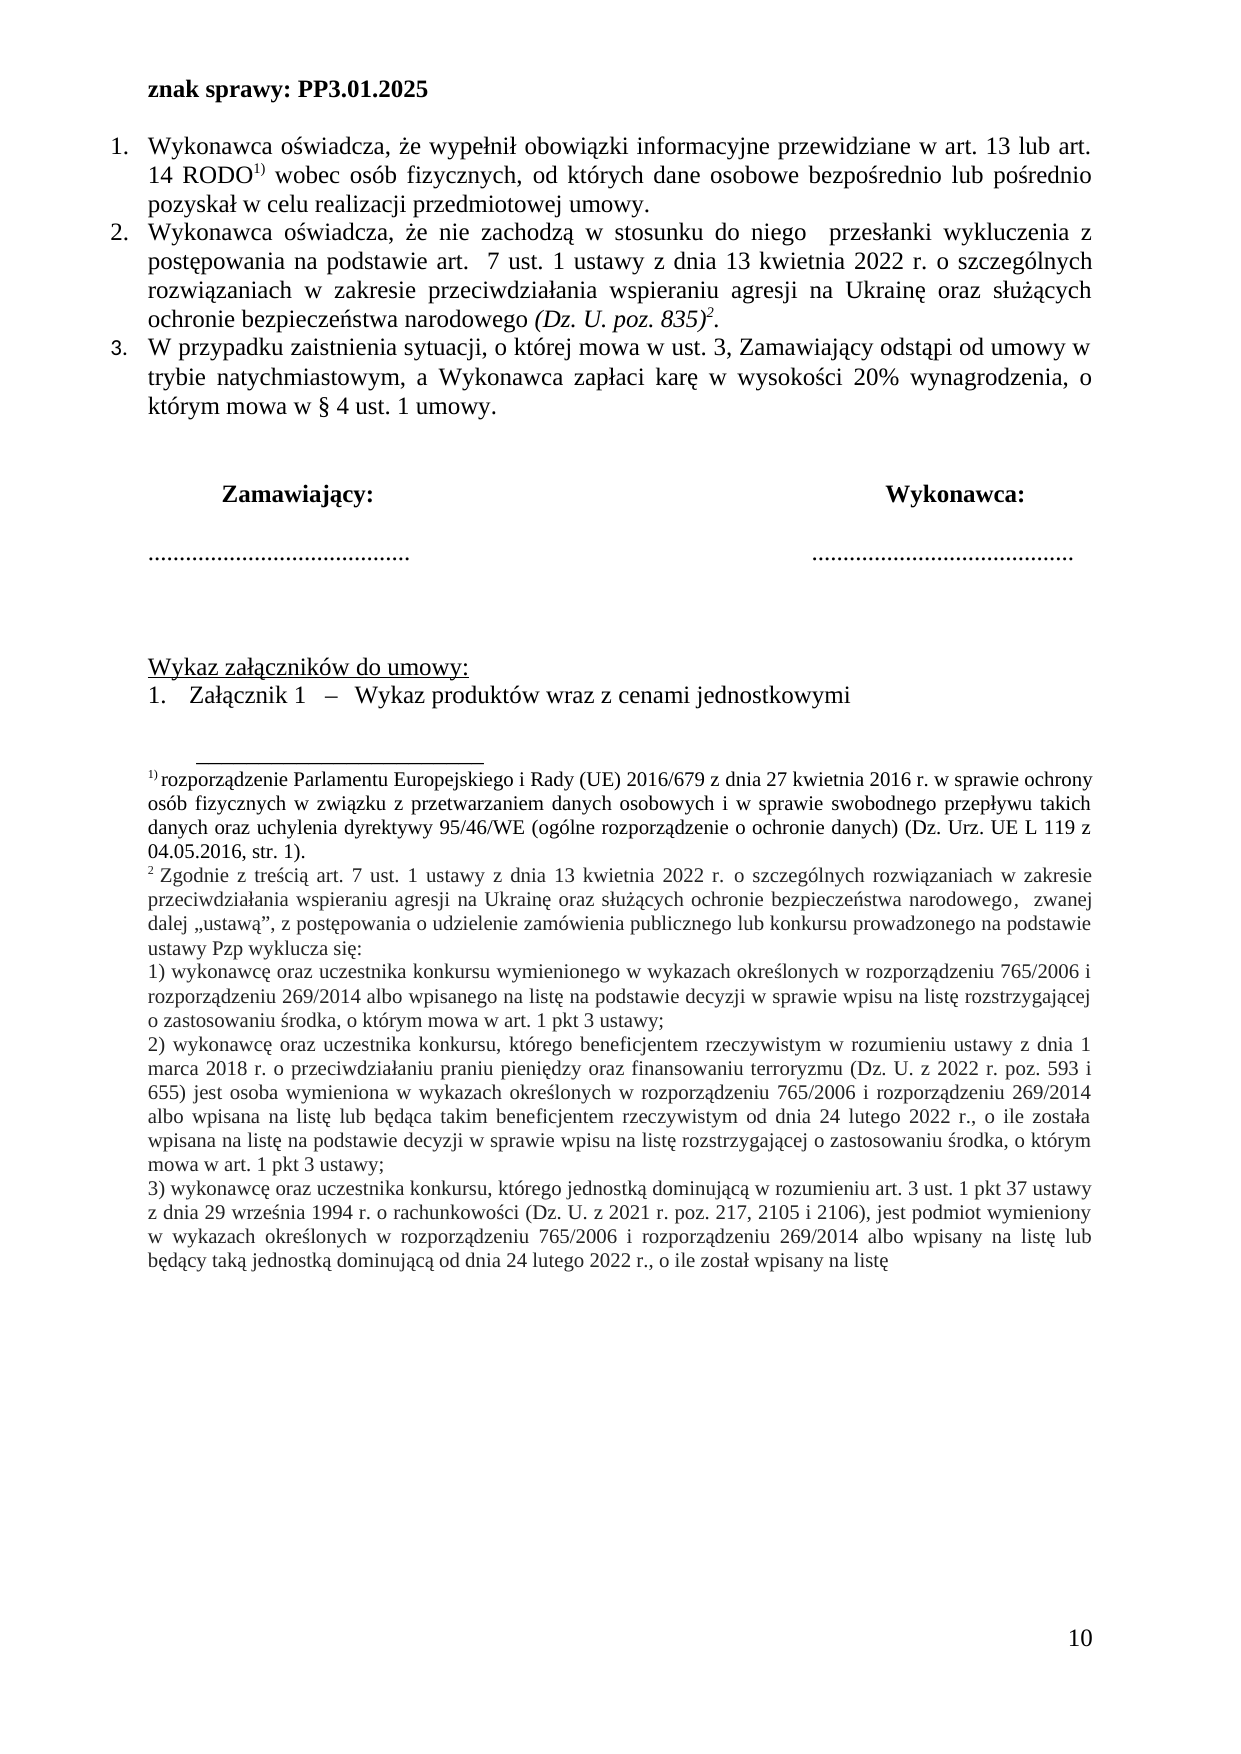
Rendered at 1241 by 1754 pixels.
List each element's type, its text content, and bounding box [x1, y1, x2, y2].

text Wykaz załączników do umowy: [148, 652, 1093, 680]
text .......................................... .......................................... [148, 537, 1093, 565]
text 1) wykonawcę oraz uczestnika konkursu wymienionego w wykazach określonych w rozporządzeniu 765/2006 i rozporządzeniu 269/2014 albo wpisanego na listę na podstawie decyzji w sprawie wpisu na listę rozstrzygającej o zastosowaniu środka, o którym mowa w art. 1 pkt 3 ustawy; [148, 959, 1093, 1032]
list W przypadku zaistnienia sytuacji, o której mowa w ust. 3, Zamawiający odstąpi od umowy w trybie natychmiastowym, a Wykonawca zapłaci karę w wysokości 20% wynagrodzenia, o którym mowa w § 4 ust. 1 umowy. [110, 332, 1093, 422]
text 2) wykonawcę oraz uczestnika konkursu, którego beneficjentem rzeczywistym w rozumieniu ustawy z dnia 1 marca 2018 r. o przeciwdziałaniu praniu pieniędzy oraz finansowaniu terroryzmu (Dz. U. z 2022 r. poz. 593 i 655) jest osoba wymieniona w wykazach określonych w rozporządzeniu 765/2006 i rozporządzeniu 269/2014 albo wpisana na listę lub będąca takim beneficjentem rzeczywistym od dnia 24 lutego 2022 r., o ile została wpisana na listę na podstawie decyzji w sprawie wpisu na listę rozstrzygającej o zastosowaniu środka, o którym mowa w art. 1 pkt 3 ustawy; [148, 1032, 1093, 1176]
text 1) rozporządzenie Parlamentu Europejskiego i Rady (UE) 2016/679 z dnia 27 kwietnia 2016 r. w sprawie ochrony osób fizycznych w związku z przetwarzaniem danych osobowych i w sprawie swobodnego przepływu takich danych oraz uchylenia dyrektywy 95/46/WE (ogólne rozporządzenie o ochronie danych) (Dz. Urz. UE L 119 z 04.05.2016, str. 1). [148, 767, 1093, 863]
text Zamawiający: Wykonawca: [148, 479, 1093, 508]
list Wykonawca oświadcza, że wypełnił obowiązki informacyjne przewidziane w art. 13 lub art. 14 RODO1) wobec osób fizycznych, od których dane osobowe bezpośrednio lub pośrednio pozyskał w celu realizacji przedmiotowej umowy. [110, 131, 1093, 217]
list Załącznik 1 – Wykaz produktów wraz z cenami jednostkowymi [148, 680, 1093, 709]
text 3) wykonawcę oraz uczestnika konkursu, którego jednostką dominującą w rozumieniu art. 3 ust. 1 pkt 37 ustawy z dnia 29 września 1994 r. o rachunkowości (Dz. U. z 2021 r. poz. 217, 2105 i 2106), jest podmiot wymieniony w wykazach określonych w rozporządzeniu 765/2006 i rozporządzeniu 269/2014 albo wpisany na listę lub będący taką jednostką dominującą od dnia 24 lutego 2022 r., o ile został wpisany na listę [148, 1176, 1093, 1272]
text _______________________ [196, 738, 1064, 767]
text 2 Zgodnie z treścią art. 7 ust. 1 ustawy z dnia 13 kwietnia 2022 r. o szczególnych rozwiązaniach w zakresie przeciwdziałania wspieraniu agresji na Ukrainę oraz służących ochronie bezpieczeństwa narodowego, zwanej dalej „ustawą”, z postępowania o udzielenie zamówienia publicznego lub konkursu prowadzonego na podstawie ustawy Pzp wyklucza się: [148, 863, 1093, 959]
list Wykonawca oświadcza, że nie zachodzą w stosunku do niego przesłanki wykluczenia z postępowania na podstawie art. 7 ust. 1 ustawy z dnia 13 kwietnia 2022 r. o szczególnych rozwiązaniach w zakresie przeciwdziałania wspieraniu agresji na Ukrainę oraz służących ochronie bezpieczeństwa narodowego (Dz. U. poz. 835)2. [110, 217, 1093, 332]
